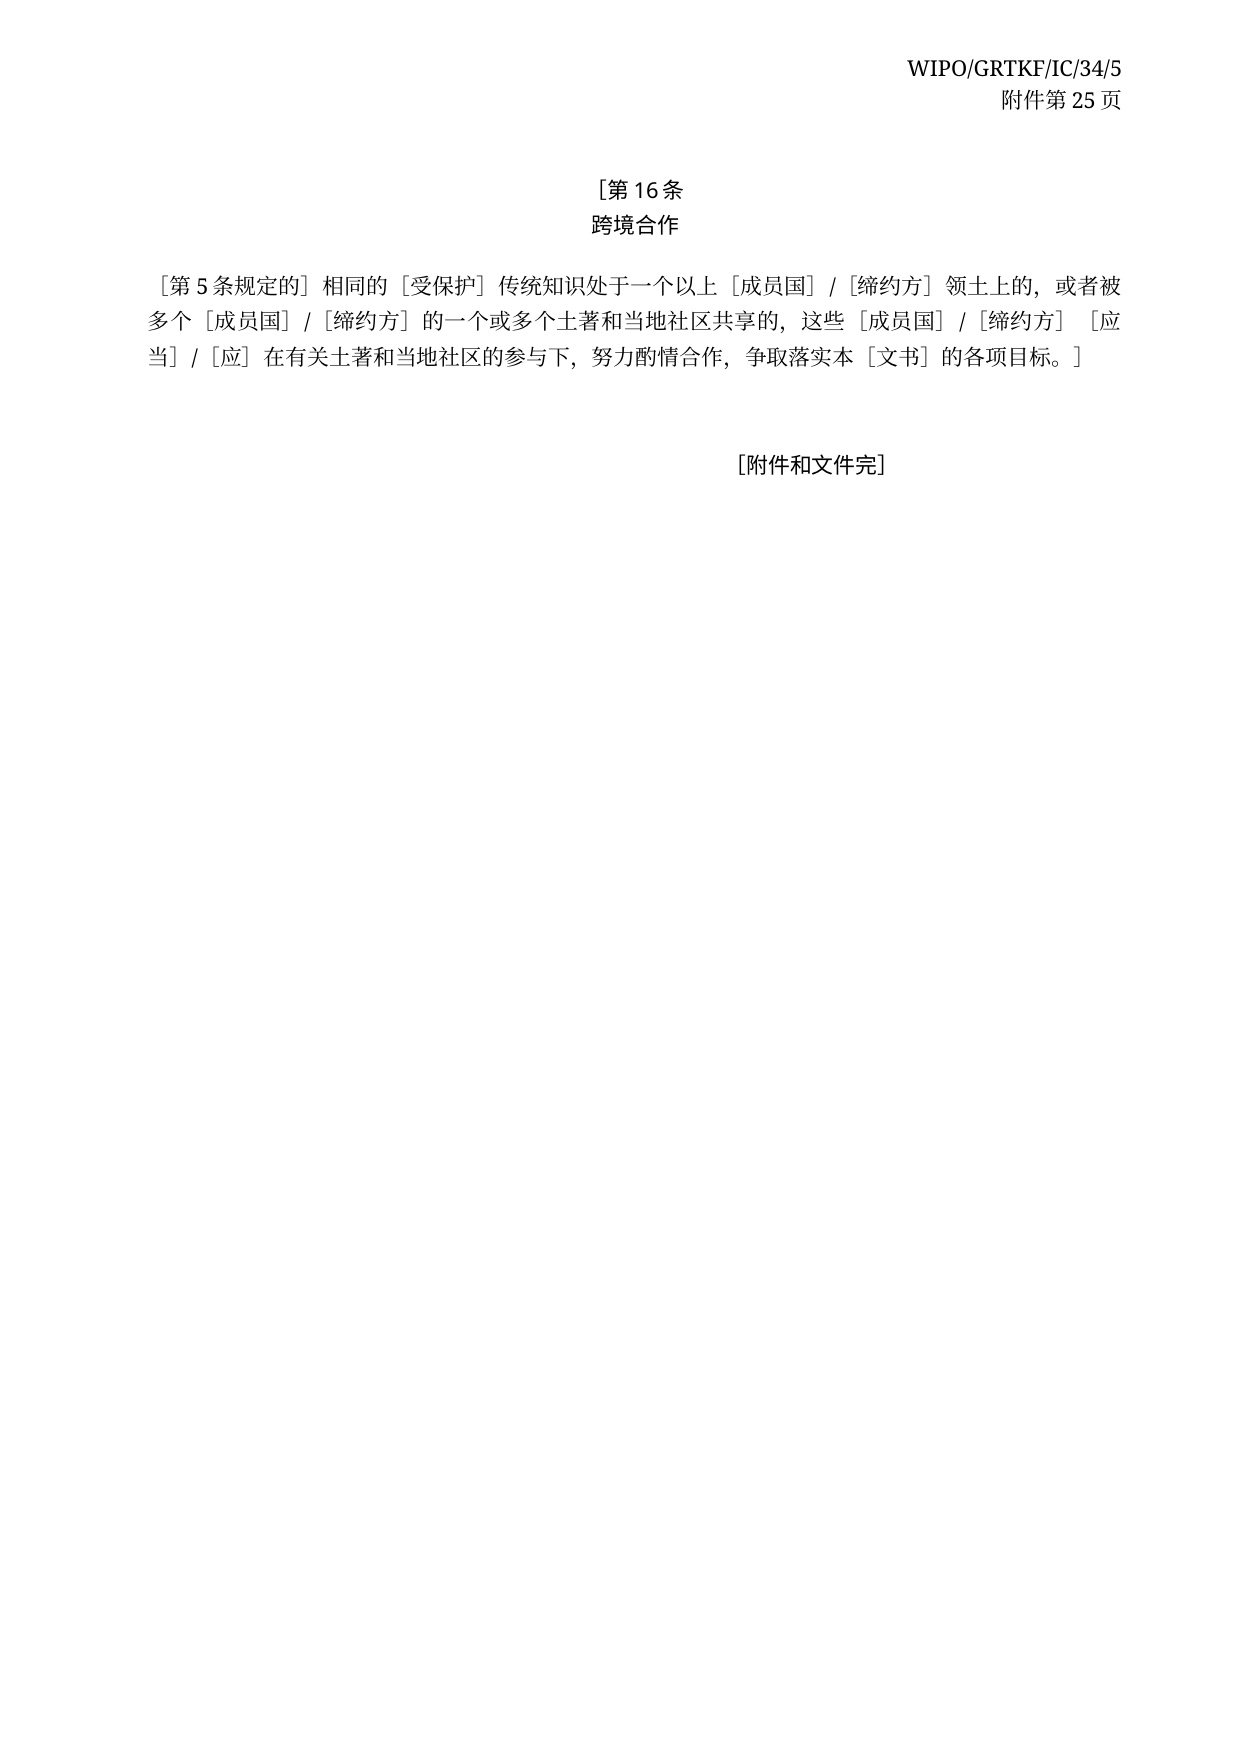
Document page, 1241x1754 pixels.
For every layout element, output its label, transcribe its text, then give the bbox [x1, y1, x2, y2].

text ［第16条 跨境合作 [148, 169, 1122, 240]
text ［附件和文件完］ [724, 444, 1122, 480]
text ［第5条规定的］相同的［受保护］传统知识处于一个以上［成员国］/［缔约方］领土上的，或者被多个［成员国］/［缔约方］的一个或多个土著和当地社区共享的，这些［成员国］/［缔约方］［应当］/［应］在有关土著和当地社区的参与下，努力酌情合作，争取落实本［文书］的各项目标。］ [148, 265, 1122, 371]
